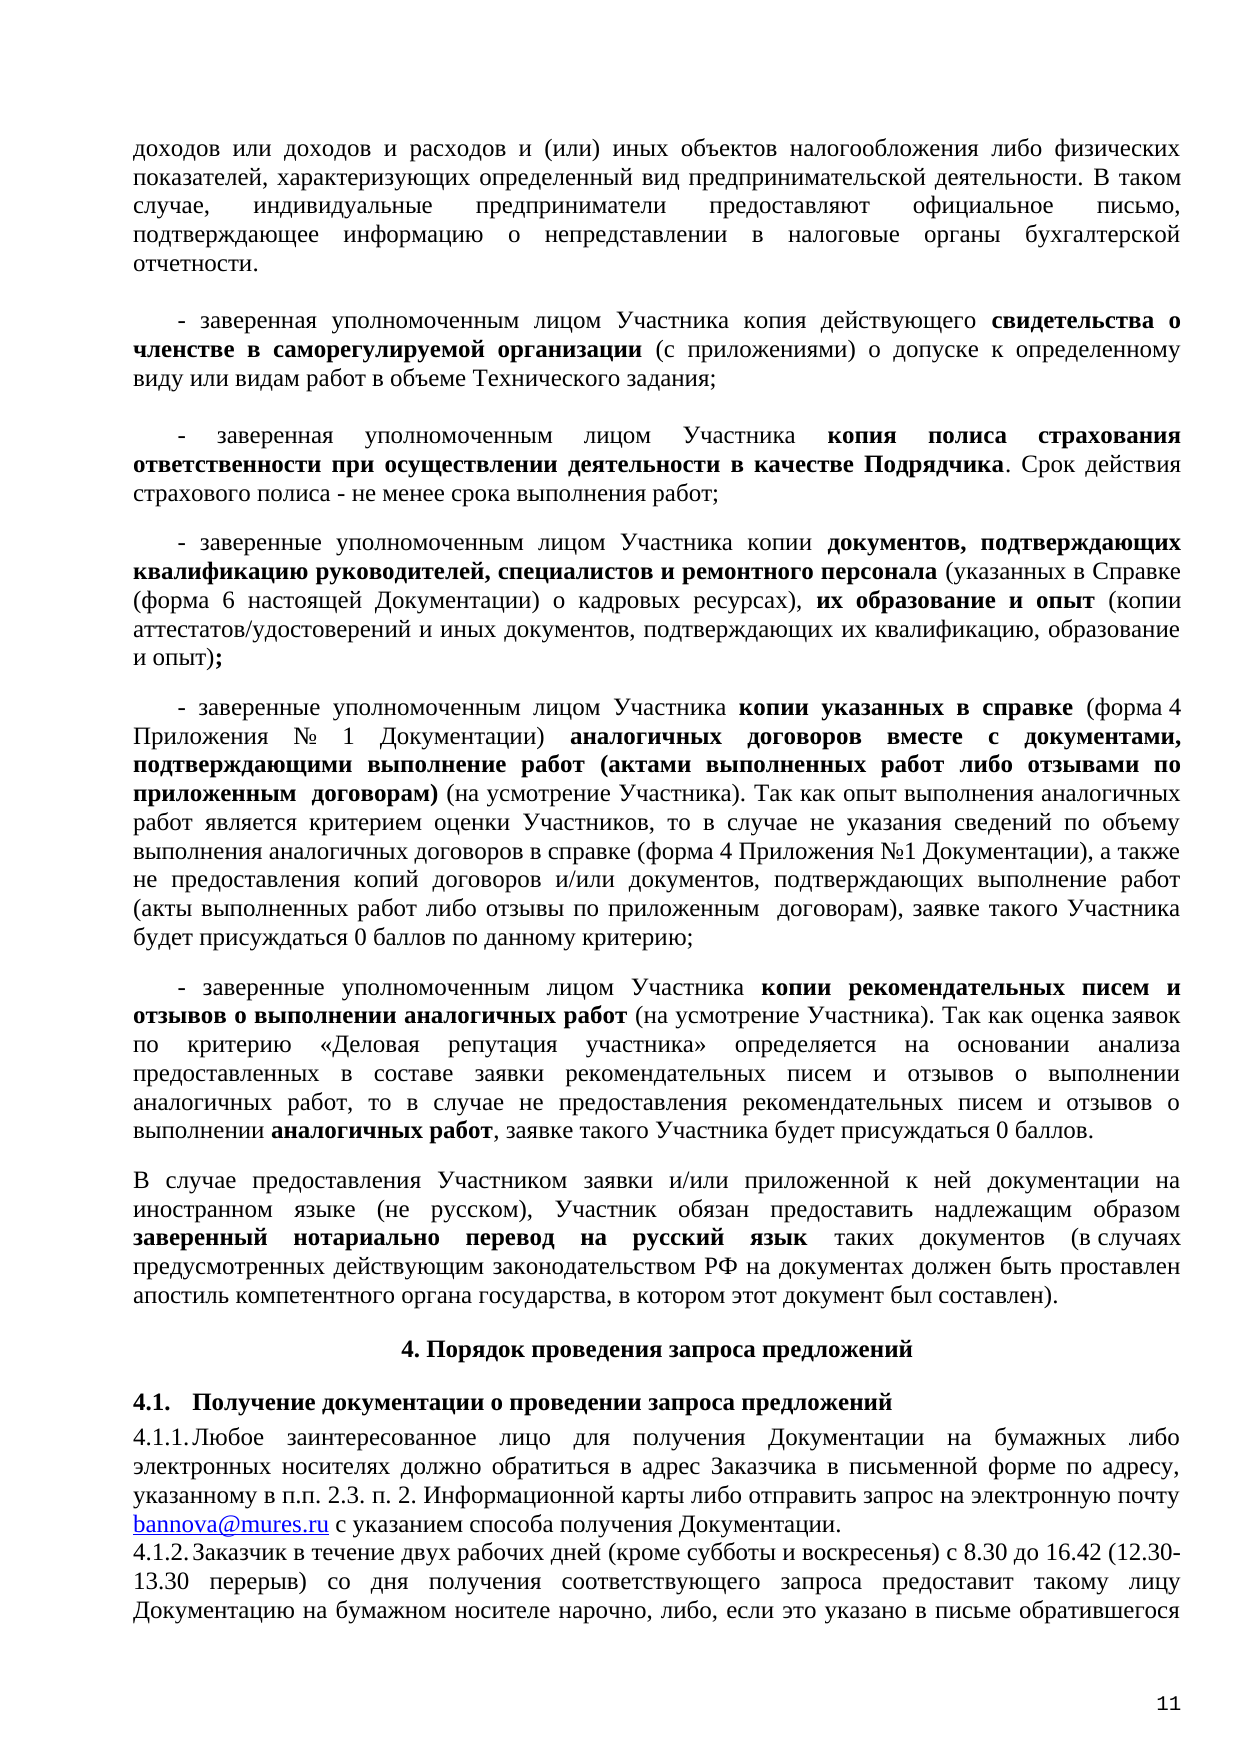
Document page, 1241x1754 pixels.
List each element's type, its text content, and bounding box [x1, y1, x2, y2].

text - заверенная уполномоченным лицом Участника копия действующего свидетельства о членстве в саморегулируемой организации (с приложениями) о допуске к определенному виду или видам работ в объеме Технического задания; [133, 305, 1181, 392]
list Любое заинтересованное лицо для получения Документации на бумажных либо электронных носителях должно обратиться в адрес Заказчика в письменной форме по адресу, указанному в п.п. 2.3. п. 2. Информационной карты либо отправить запрос на электронную почту bannova@mures.ru с указанием способа получения Документации. [133, 1422, 1181, 1537]
text - заверенная уполномоченным лицом Участника копия полиса страхования ответственности при осуществлении деятельности в качестве Подрядчика. Срок действия страхового полиса - не менее срока выполнения работ; [133, 420, 1181, 507]
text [133, 133, 1181, 277]
list Получение документации о проведении запроса предложений [133, 1387, 1181, 1416]
text - заверенные уполномоченным лицом Участника копии рекомендательных писем и отзывов о выполнении аналогичных работ (на усмотрение Участника). Так как оценка заявок по критерию «Деловая репутация участника» определяется на основании анализа предоставленных в составе заявки рекомендательных писем и отзывов о выполнении аналогичных работ, то в случае не предоставления рекомендательных писем и отзывов о выполнении аналогичных работ, заявке такого Участника будет присуждаться 0 баллов. [133, 972, 1181, 1144]
text - заверенные уполномоченным лицом Участника копии документов, подтверждающих квалификацию руководителей, специалистов и ремонтного персонала (указанных в Справке (форма 6 настоящей Документации) о кадровых ресурсах), их образование и опыт (копии аттестатов/удостоверений и иных документов, подтверждающих их квалификацию, образование и опыт); [133, 527, 1181, 671]
text - заверенные уполномоченным лицом Участника копии указанных в справке (форма 4 Приложения № 1 Документации) аналогичных договоров вместе с документами, подтверждающими выполнение работ (актами выполненных работ либо отзывами по приложенным договорам) (на усмотрение Участника). Так как опыт выполнения аналогичных работ является критерием оценки Участников, то в случае не указания сведений по объему выполнения аналогичных договоров в справке (форма 4 Приложения №1 Документации), а также не предоставления копий договоров и/или документов, подтверждающих выполнение работ (акты выполненных работ либо отзывы по приложенным договорам), заявке такого Участника будет присуждаться 0 баллов по данному критерию; [133, 692, 1181, 951]
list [133, 1537, 1181, 1624]
text В случае предоставления Участником заявки и/или приложенной к ней документации на иностранном языке (не русском), Участник обязан предоставить надлежащим образом заверенный нотариально перевод на русский язык таких документов (в случаях предусмотренных действующим законодательством РФ на документах должен быть проставлен апостиль компетентного органа государства, в котором этот документ был составлен). [133, 1165, 1181, 1309]
text 4. Порядок проведения запроса предложений [133, 1334, 1181, 1362]
